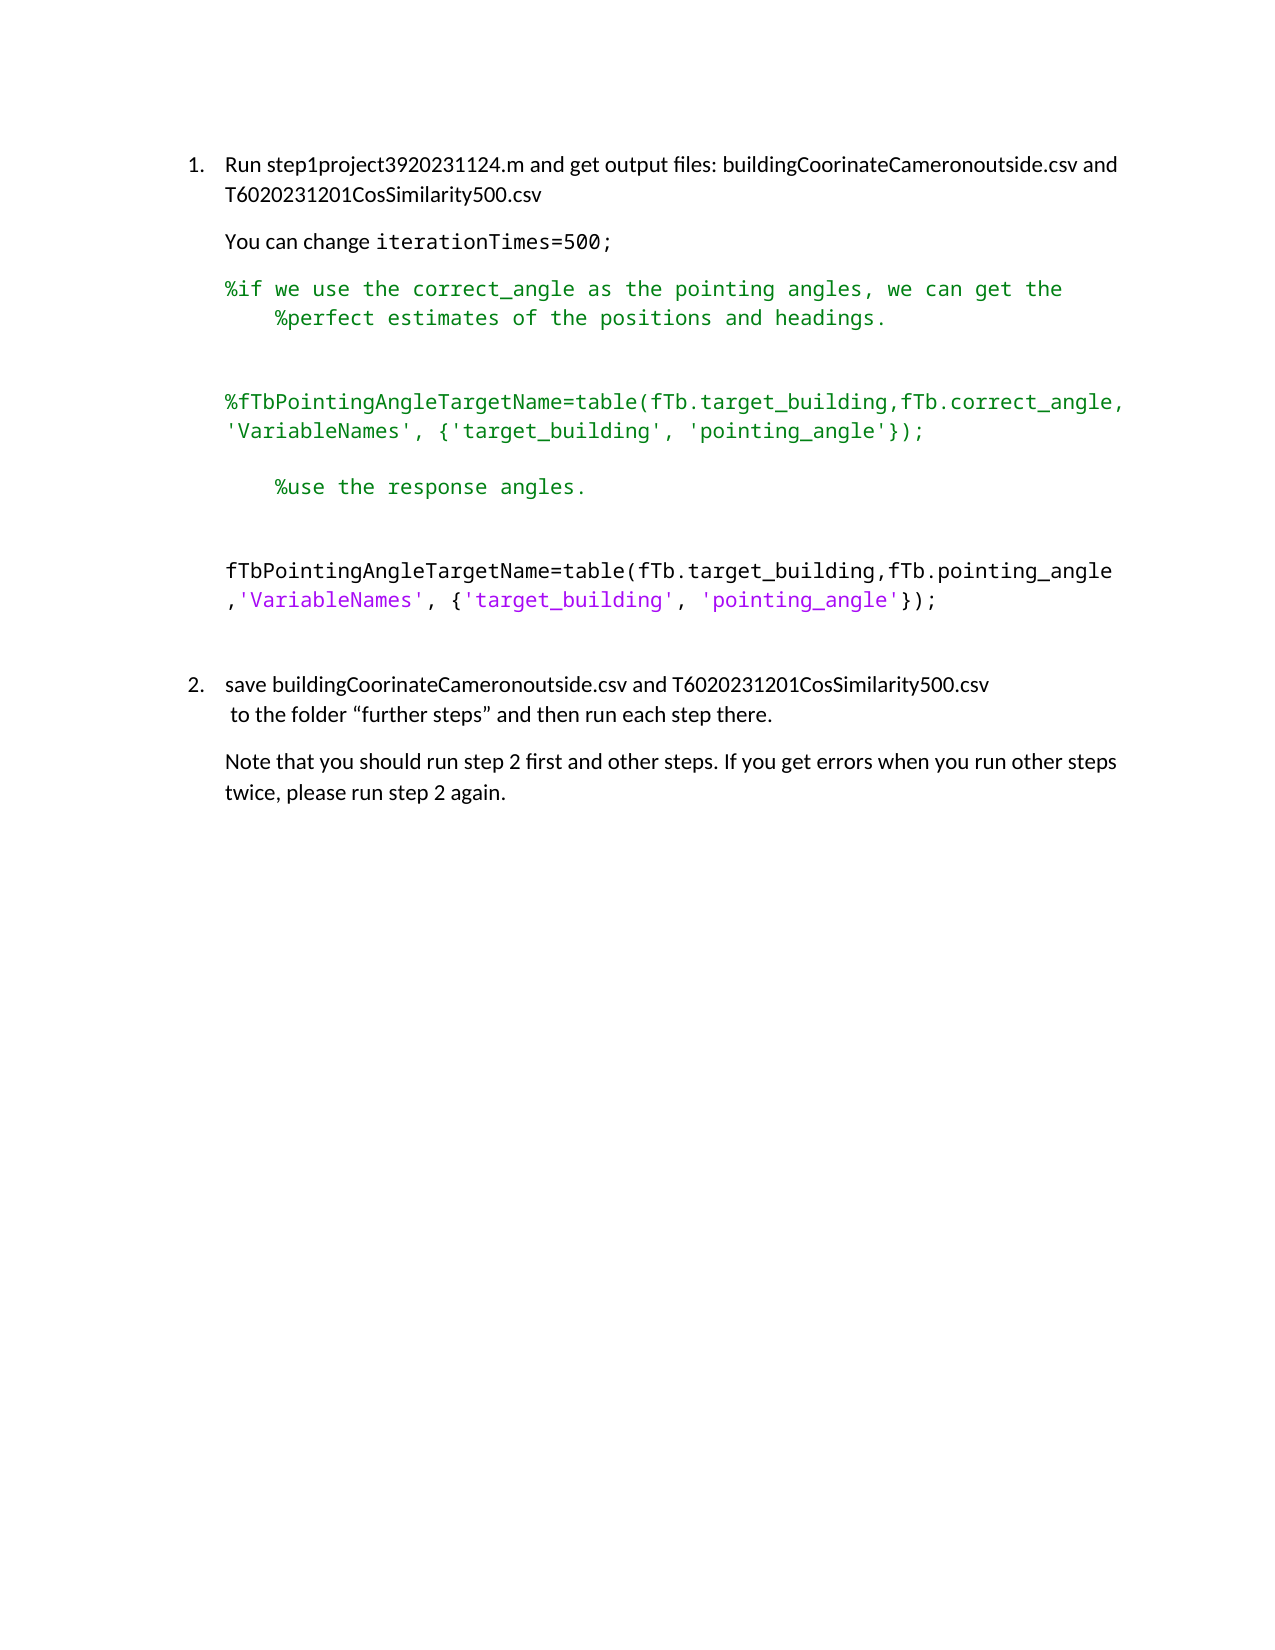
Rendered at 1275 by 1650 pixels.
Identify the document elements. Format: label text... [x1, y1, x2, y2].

text %use the response angles. [225, 472, 1125, 501]
text Note that you should run step 2 first and other steps. If you get errors when you run other steps twice, please run step 2 again. [225, 747, 1125, 806]
list Run step1project3920231124.m and get output files: buildingCoorinateCameronoutside.csv and T6020231201CosSimilarity500.csv [187, 150, 1125, 208]
text fTbPointingAngleTargetName=table(fTb.target_building,fTb.pointing_angle,'VariableNames', {'target_building', 'pointing_angle'}); [225, 529, 1125, 613]
text %if we use the correct_angle as the pointing angles, we can get the [225, 274, 1125, 303]
list to the folder “further steps” and then run each step there. [225, 701, 1125, 729]
text You can change iterationTimes=500; [225, 227, 1125, 256]
list save buildingCoorinateCameronoutside.csv and T6020231201CosSimilarity500.csv [187, 670, 1125, 698]
text %perfect estimates of the positions and headings. [225, 303, 1125, 331]
text %fTbPointingAngleTargetName=table(fTb.target_building,fTb.correct_angle,'VariableNames', {'target_building', 'pointing_angle'}); [225, 359, 1125, 444]
